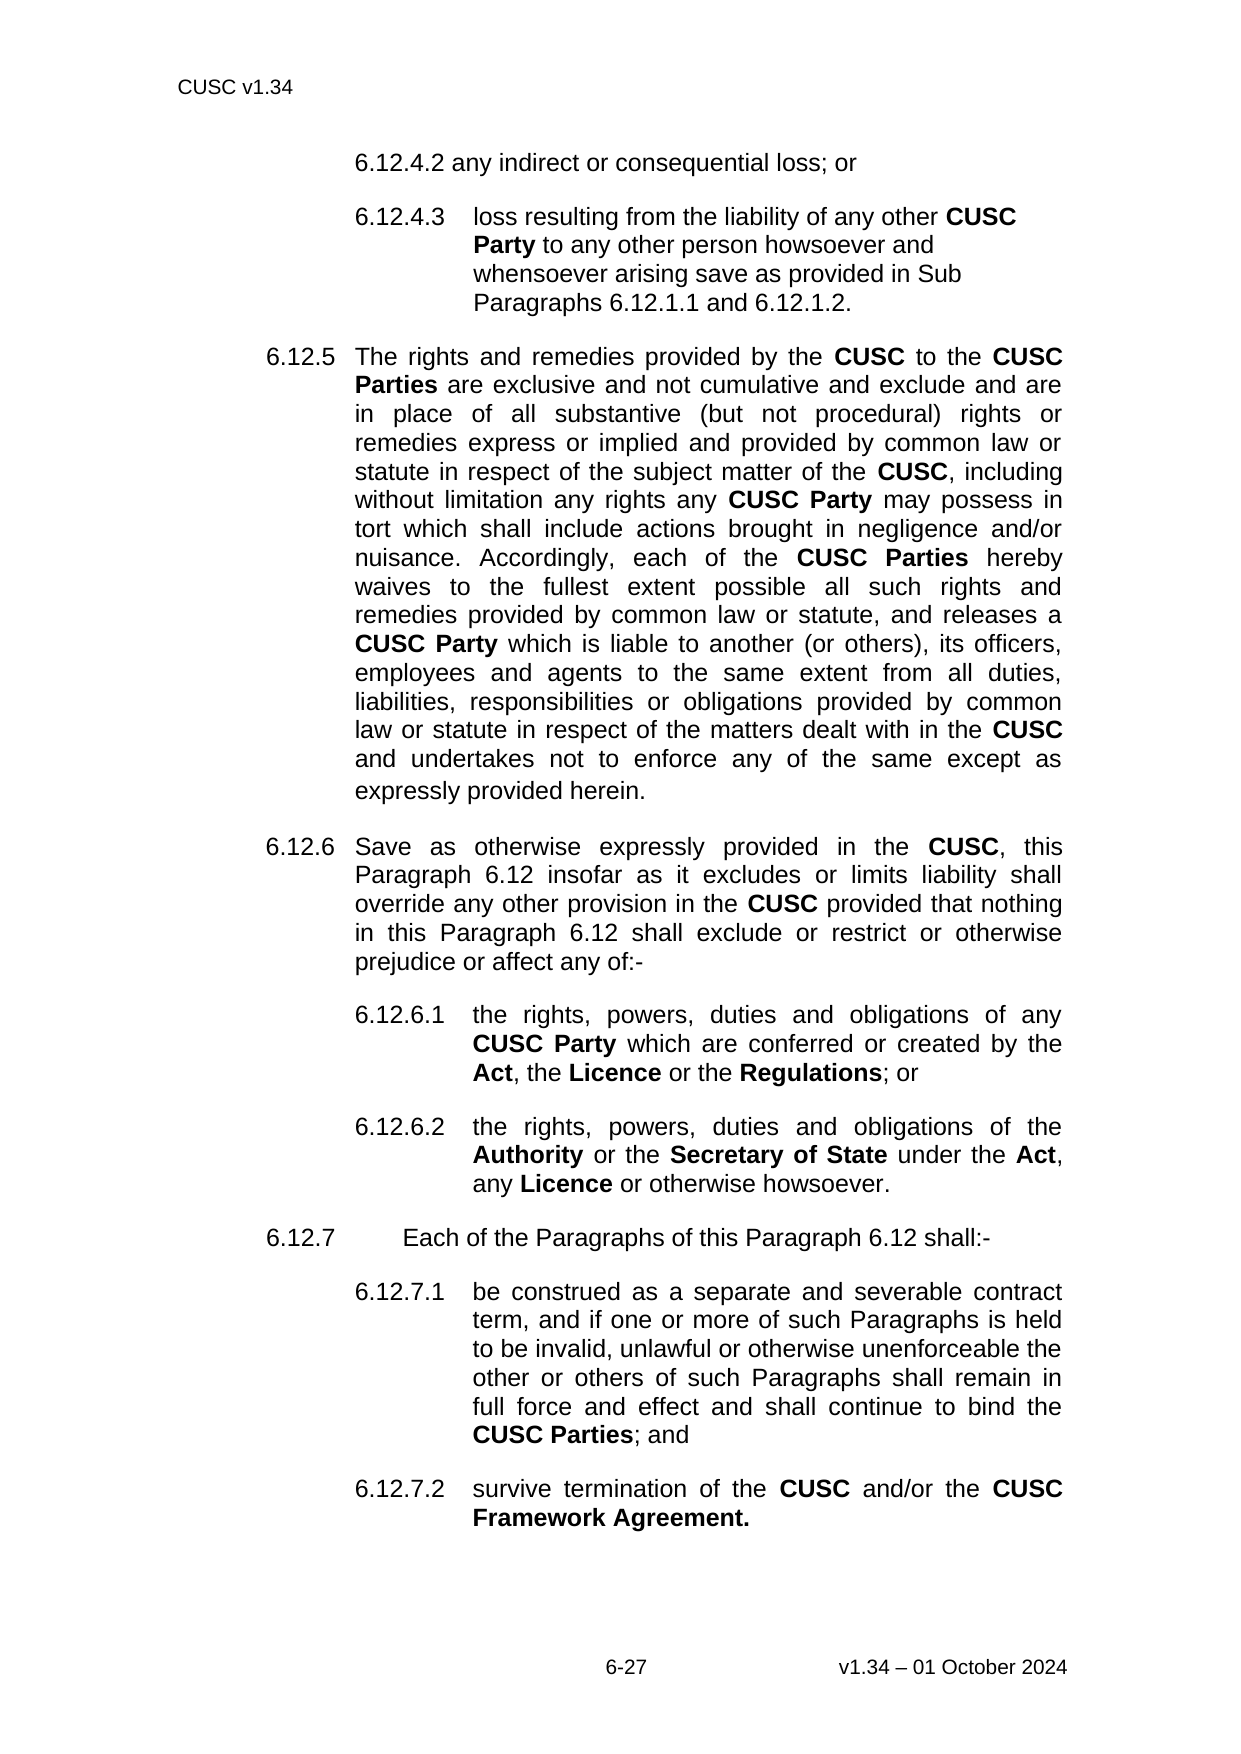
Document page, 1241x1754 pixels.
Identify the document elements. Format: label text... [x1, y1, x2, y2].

subtitle 6.12.7 Each of the Paragraphs of this Paragraph 6.12 shall:- [177, 1223, 1063, 1252]
text 6.12.6.2 the rights, powers, duties and obligations of the Authority or the Secretary of State under the Act, any Licence or otherwise howsoever. [354, 1112, 1063, 1198]
text 6.12.7.1 be construed as a separate and severable contract term, and if one or more of such Paragraphs is held to be invalid, unlawful or otherwise unenforceable the other or others of such Paragraphs shall remain in full force and effect and shall continue to bind the CUSC Parties; and [354, 1277, 1063, 1449]
text 6.12.6.1 the rights, powers, duties and obligations of any CUSC Party which are conferred or created by the Act, the Licence or the Regulations; or [354, 1001, 1063, 1087]
text 6.12.7.2 survive termination of the CUSC and/or the CUSC Framework Agreement. [354, 1474, 1063, 1532]
subtitle 6.12.6 Save as otherwise expressly provided in the CUSC, this Paragraph 6.12 insofar as it excludes or limits liability shall override any other provision in the CUSC provided that nothing in this Paragraph 6.12 shall exclude or restrict or otherwise prejudice or affect any of:- [265, 832, 1063, 976]
text 6.12.4.3 loss resulting from the liability of any other CUSC Party to any other person howsoever and whensoever arising save as provided in Sub Paragraphs 6.12.1.1 and 6.12.1.2. [354, 201, 1063, 316]
text 6.12.5 The rights and remedies provided by the CUSC to the CUSC Parties are exclusive and not cumulative and exclude and are in place of all substantive (but not procedural) rights or remedies express or implied and provided by common law or statute in respect of the subject matter of the CUSC, including without limitation any rights any CUSC Party may possess in tort which shall include actions brought in negligence and/or nuisance. Accordingly, each of the CUSC Parties hereby waives to the fullest extent possible all such rights and remedies provided by common law or statute, and releases a CUSC Party which is liable to another (or others), its officers, employees and agents to the same extent from all duties, liabilities, responsibilities or obligations provided by common law or statute in respect of the matters dealt with in the CUSC and undertakes not to enforce any of the same except as expressly provided herein. [266, 341, 1063, 807]
text 6.12.4.2 any indirect or consequential loss; or [354, 148, 1063, 176]
